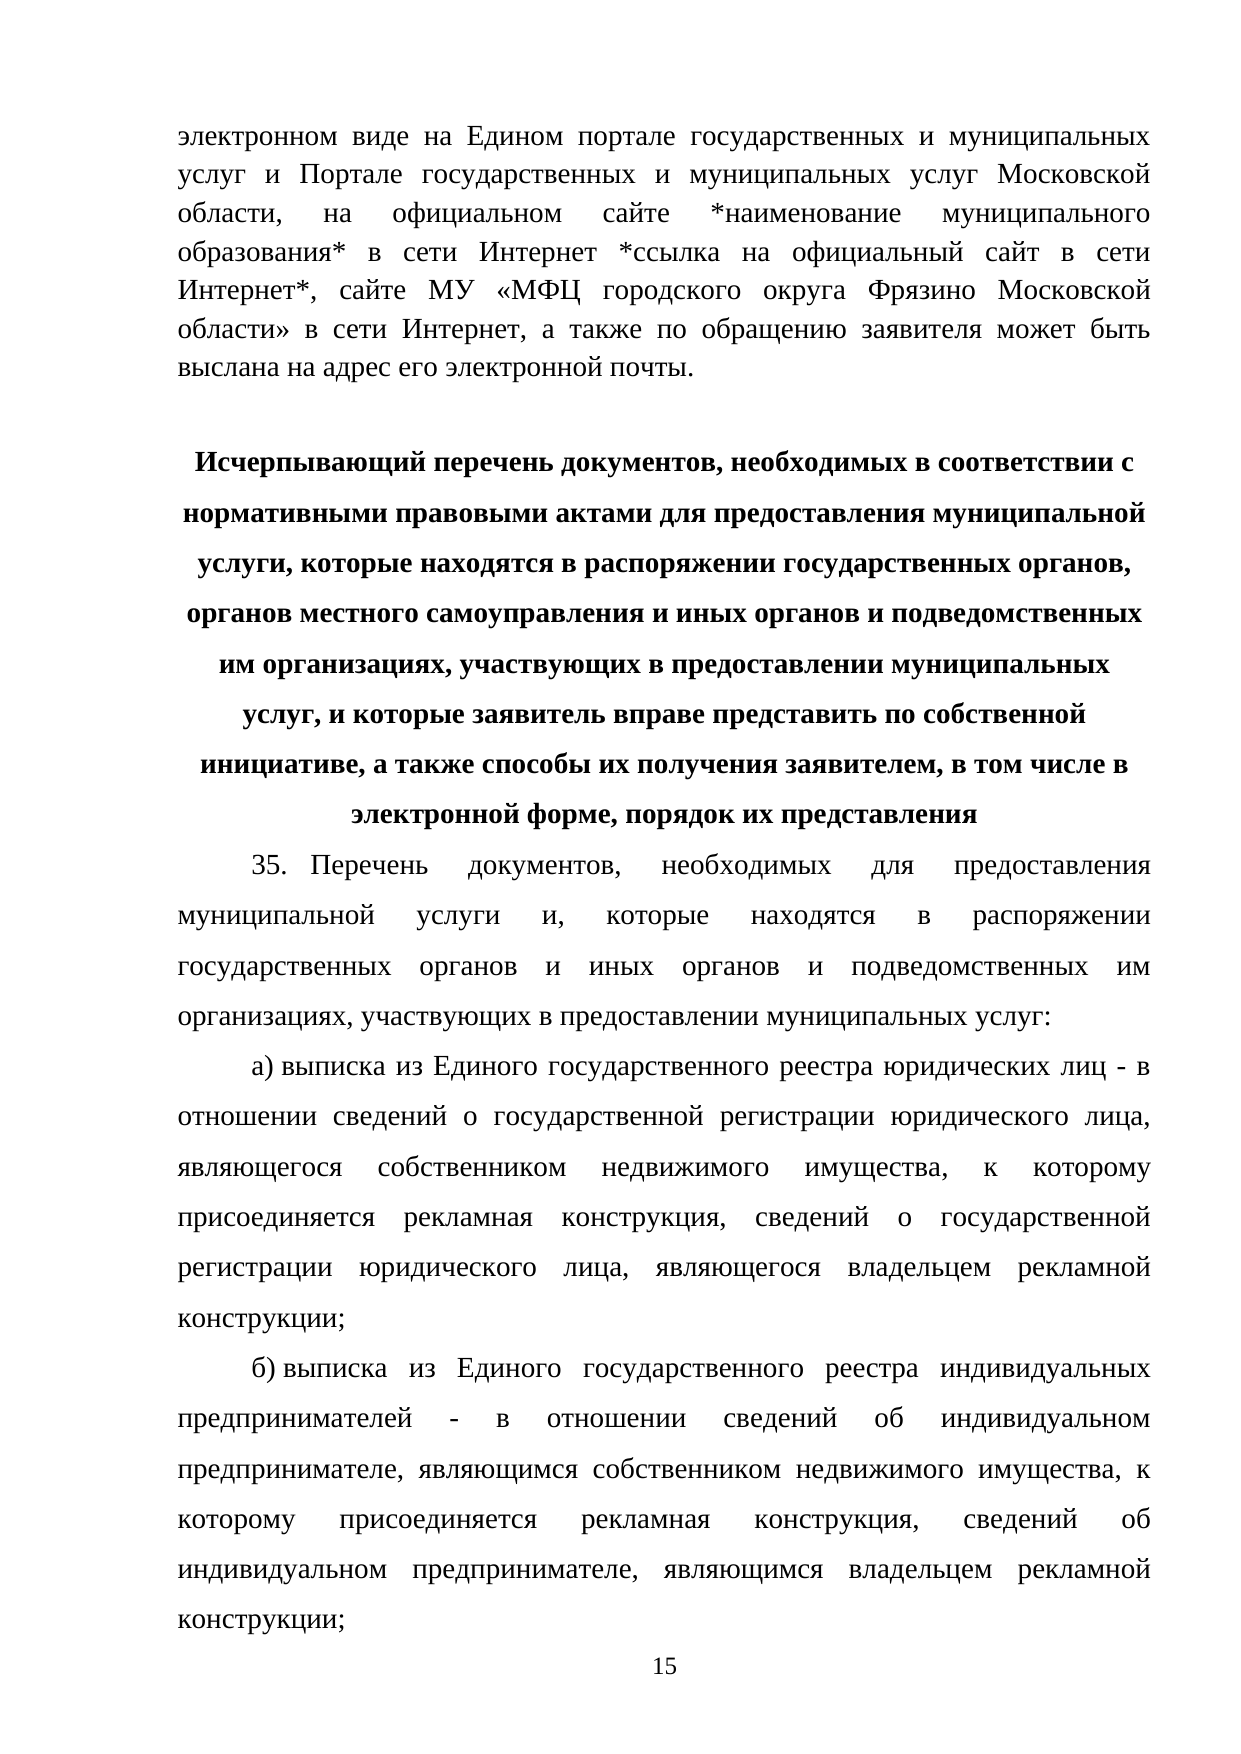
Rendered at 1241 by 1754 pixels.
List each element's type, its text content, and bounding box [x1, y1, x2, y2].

text а) выписка из Единого государственного реестра юридических лиц - в отношении сведений о государственной регистрации юридического лица, являющегося собственником недвижимого имущества, к которому присоединяется рекламная конструкция, сведений о государственной регистрации юридического лица, являющегося владельцем рекламной конструкции; [177, 1048, 1152, 1333]
text Исчерпывающий перечень документов, необходимых в соответствии с нормативными правовыми актами для предоставления муниципальной услуги, которые находятся в распоряжении государственных органов, органов местного самоуправления и иных органов и подведомственных им организациях, участвующих в предоставлении муниципальных услуг, и которые заявитель вправе представить по собственной инициативе, а также способы их получения заявителем, в том числе в электронной форме, порядок их представления [177, 444, 1152, 830]
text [177, 118, 1152, 383]
text б) выписка из Единого государственного реестра индивидуальных предпринимателей - в отношении сведений об индивидуальном предпринимателе, являющимся собственником недвижимого имущества, к которому присоединяется рекламная конструкция, сведений об индивидуальном предпринимателе, являющимся владельцем рекламной конструкции; [177, 1350, 1152, 1635]
list Перечень документов, необходимых для предоставления муниципальной услуги и, которые находятся в распоряжении государственных органов и иных органов и подведомственных им организациях, участвующих в предоставлении муниципальных услуг: [177, 847, 1152, 1031]
